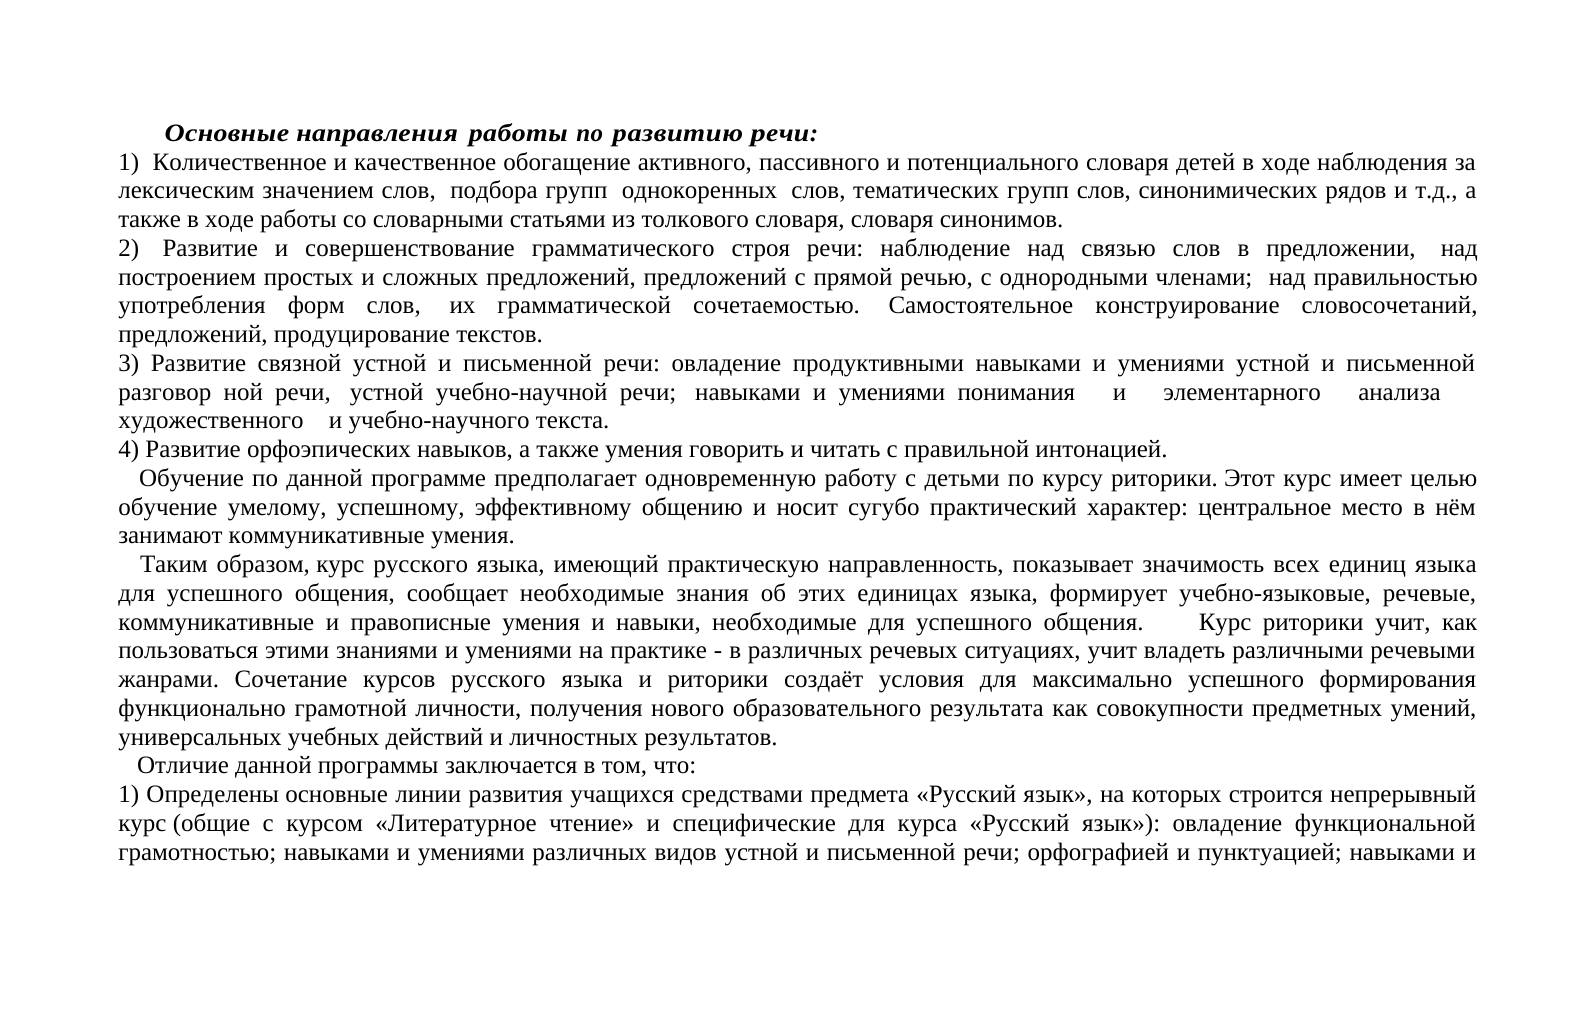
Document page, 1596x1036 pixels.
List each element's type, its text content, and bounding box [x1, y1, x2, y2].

text Отличие данной программы заключается в том, что: [118, 751, 1478, 779]
text 2) Развитие и совершенствование грамматического строя речи: наблюдение над связью слов в предложении, над построением простых и сложных предложений, предложений с прямой речью, с однородными членами; над правильностью употребления форм слов, их грамматической сочетаемостью. Самостоятельное конструирование словосочетаний, предложений, продуцирование текстов. [118, 233, 1478, 348]
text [118, 779, 1478, 866]
text Таким образом, курс русского языка, имеющий практическую направленность, показывает значимость всех единиц языка для успешного общения, сообщает необходимые знания об этих единицах языка, формирует учебно-языковые, речевые, коммуникативные и правописные умения и навыки, необходимые для успешного общения. Курс риторики учит, как пользоваться этими знаниями и умениями на практике - в различных речевых ситуациях, учит владеть различными речевыми жанрами. Сочетание курсов русского языка и риторики создаёт условия для максимально успешного формирования функционально грамотной личности, получения нового образовательного результата как совокупности предметных умений, универсальных учебных действий и личностных результатов. [118, 549, 1478, 751]
text 3) Развитие связной устной и письменной речи: овладение продуктивными навыками и умениями устной и письменной разговор ной речи, устной учебно-научной речи; навыками и умениями понимания и элементарного анализа художественного и учебно-научного текста. [118, 348, 1478, 434]
text Основные направления работы по развитию речи: [164, 118, 1478, 147]
text 4) Развитие орфоэпических навыков, а также умения говорить и читать с правильной интонацией. [118, 434, 1478, 463]
text Обучение по данной программе предполагает одновременную работу с детьми по курсу риторики. Этот курс имеет целью обучение умелому, успешному, эффективному общению и носит сугубо практический характер: центральное место в нём занимают коммуникативные умения. [118, 463, 1478, 549]
text 1) Количественное и качественное обогащение активного, пассивного и потенциального словаря детей в ходе наблюдения за лексическим значением слов, подбора групп однокоренных слов, тематических групп слов, синонимических рядов и т.д., а также в ходе работы со словарными статьями из толкового словаря, словаря синонимов. [118, 147, 1478, 233]
